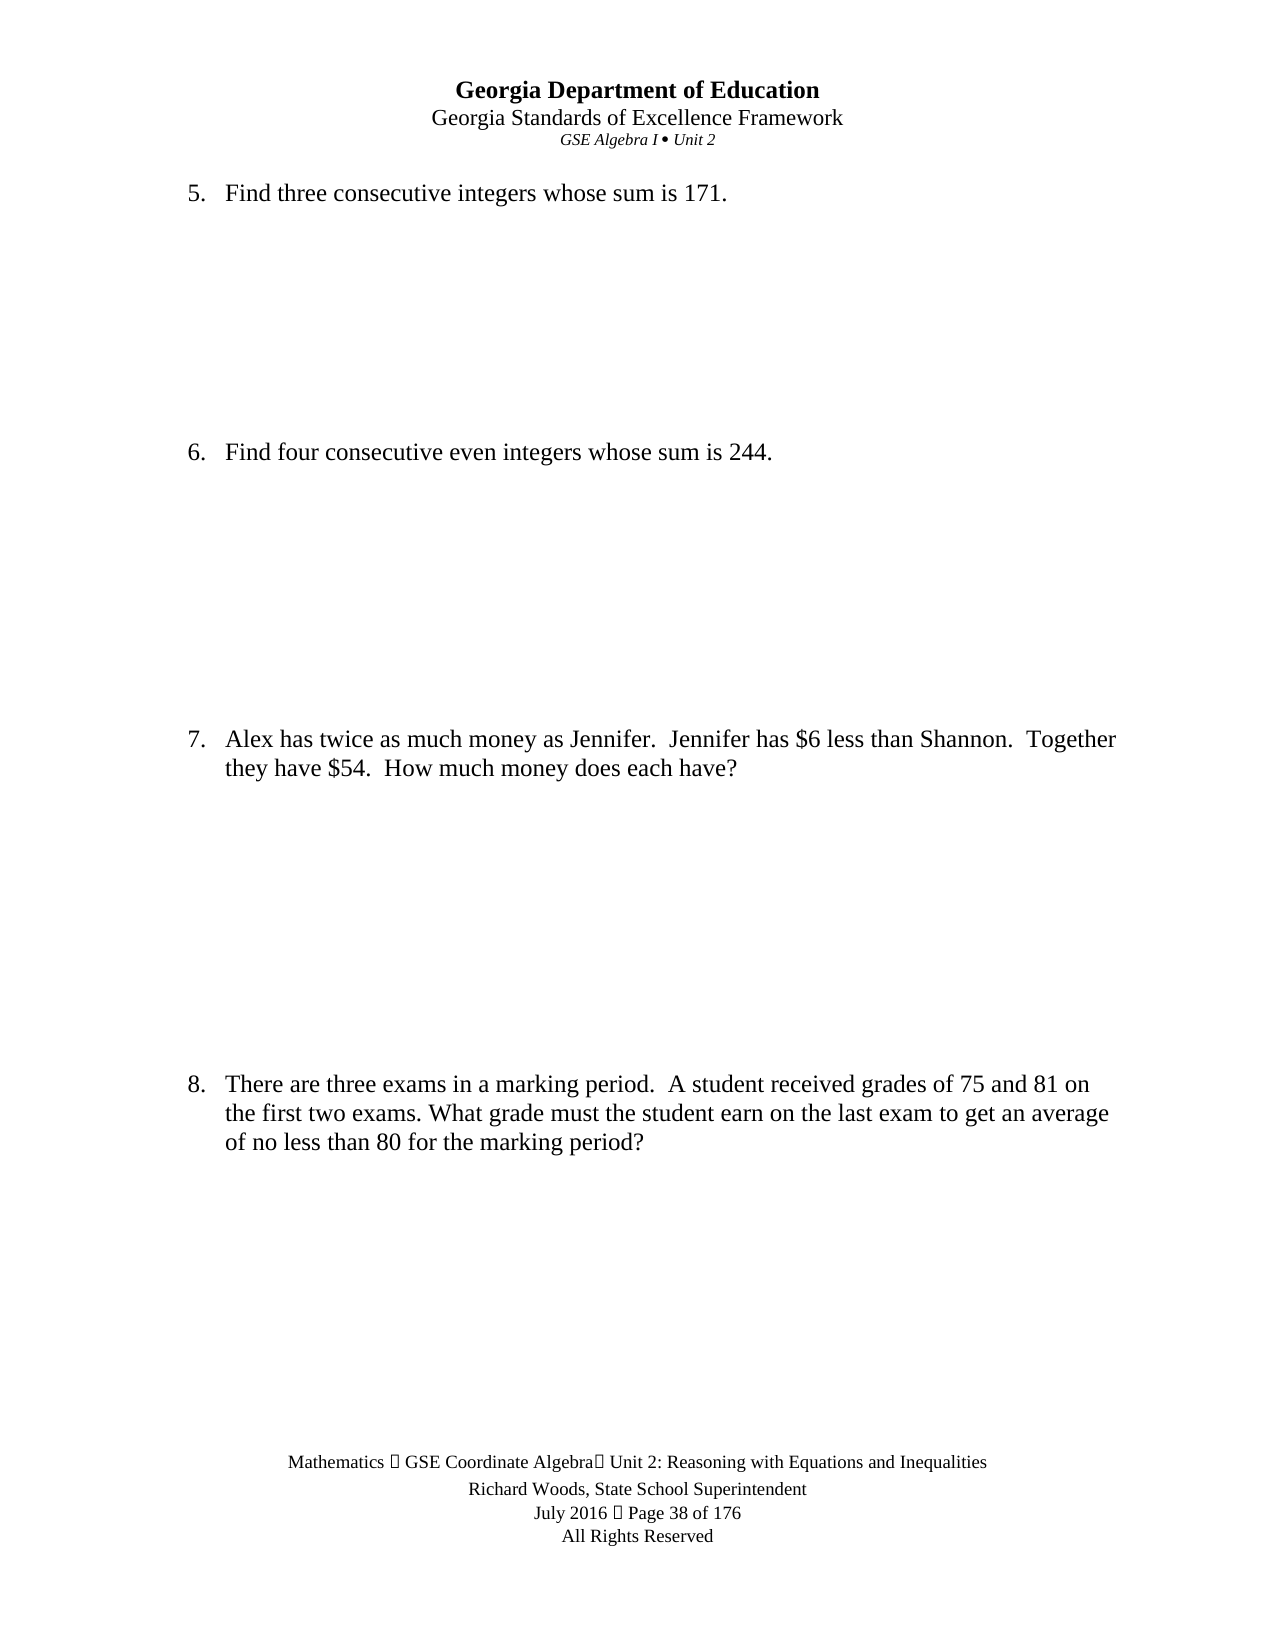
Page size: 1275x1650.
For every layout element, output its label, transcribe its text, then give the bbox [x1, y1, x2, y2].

list Find four consecutive even integers whose sum is 244. [187, 437, 1125, 466]
list There are three exams in a marking period. A student received grades of 75 and 81 on the first two exams. What grade must the student earn on the last exam to get an average of no less than 80 for the marking period? [187, 1069, 1125, 1156]
list Alex has twice as much money as Jennifer. Jennifer has $6 less than Shannon. Together they have $54. How much money does each have? [187, 724, 1125, 782]
list Find three consecutive integers whose sum is 171. [187, 178, 1125, 207]
